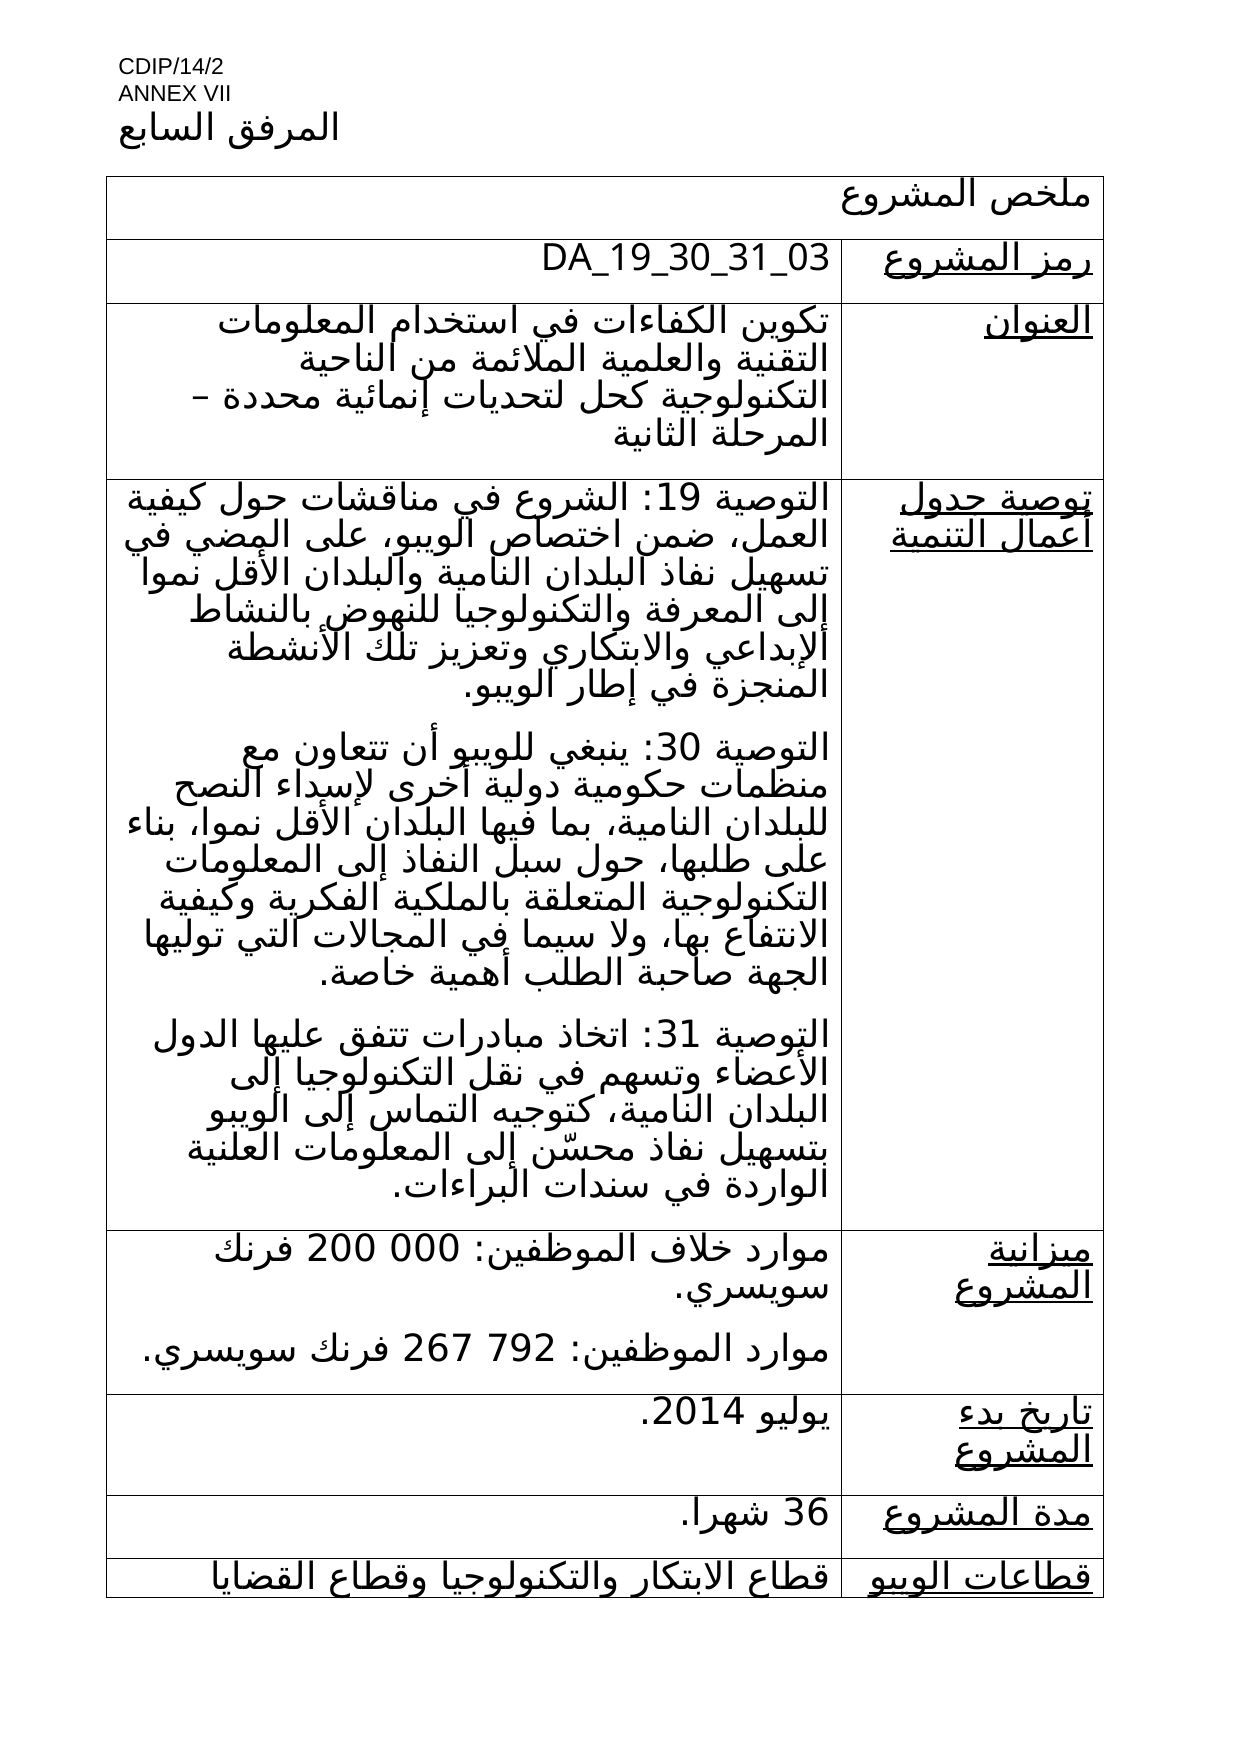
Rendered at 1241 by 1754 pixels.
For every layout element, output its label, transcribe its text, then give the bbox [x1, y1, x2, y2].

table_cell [107, 1559, 841, 1597]
table_cell يوليو 2014. [107, 1395, 841, 1494]
table_cell مدة المشروع [842, 1496, 1103, 1558]
table_cell توصية جدول أعمال التنمية [842, 480, 1103, 1230]
table_cell DA_19_30_31_03 [107, 240, 841, 303]
table_cell تكوين الكفاءات في استخدام المعلومات التقنية والعلمية الملائمة من الناحية التكنولوجية كحل لتحديات إنمائية محددة – المرحلة الثانية [107, 304, 841, 479]
table_cell رمز المشروع [842, 240, 1103, 303]
table_cell موارد خلاف الموظفين: 000 200 فرنك سويسري. موارد الموظفين: 792 267 فرنك سويسري. [107, 1231, 841, 1393]
table_cell 36 شهرا. [107, 1496, 841, 1558]
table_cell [842, 1559, 1103, 1597]
table_header ملخص المشروع [107, 177, 1103, 239]
table_cell تاريخ بدء المشروع [842, 1395, 1103, 1494]
table_cell ميزانية المشروع [842, 1231, 1103, 1393]
table_cell العنوان [842, 304, 1103, 479]
table_cell التوصية 19: الشروع في مناقشات حول كيفية العمل، ضمن اختصاص الويبو، على المضي في تسهيل نفاذ البلدان النامية والبلدان الأقل نموا إلى المعرفة والتكنولوجيا للنهوض بالنشاط الإبداعي والابتكاري وتعزيز تلك الأنشطة المنجزة في إطار الويبو. التوصية 30: ينبغي للويبو أن تتعاون مع منظمات حكومية دولية أخرى لإسداء النصح للبلدان النامية، بما فيها البلدان الأقل نموا، بناء على طلبها، حول سبل النفاذ إلى المعلومات التكنولوجية المتعلقة بالملكية الفكرية وكيفية الانتفاع بها، ولا سيما في المجالات التي توليها الجهة صاحبة الطلب أهمية خاصة. التوصية 31: اتخاذ مبادرات تتفق عليها الدول الأعضاء وتسهم في نقل التكنولوجيا إلى البلدان النامية، كتوجيه التماس إلى الويبو بتسهيل نفاذ محسّن إلى المعلومات العلنية الواردة في سندات البراءات. [107, 480, 841, 1230]
